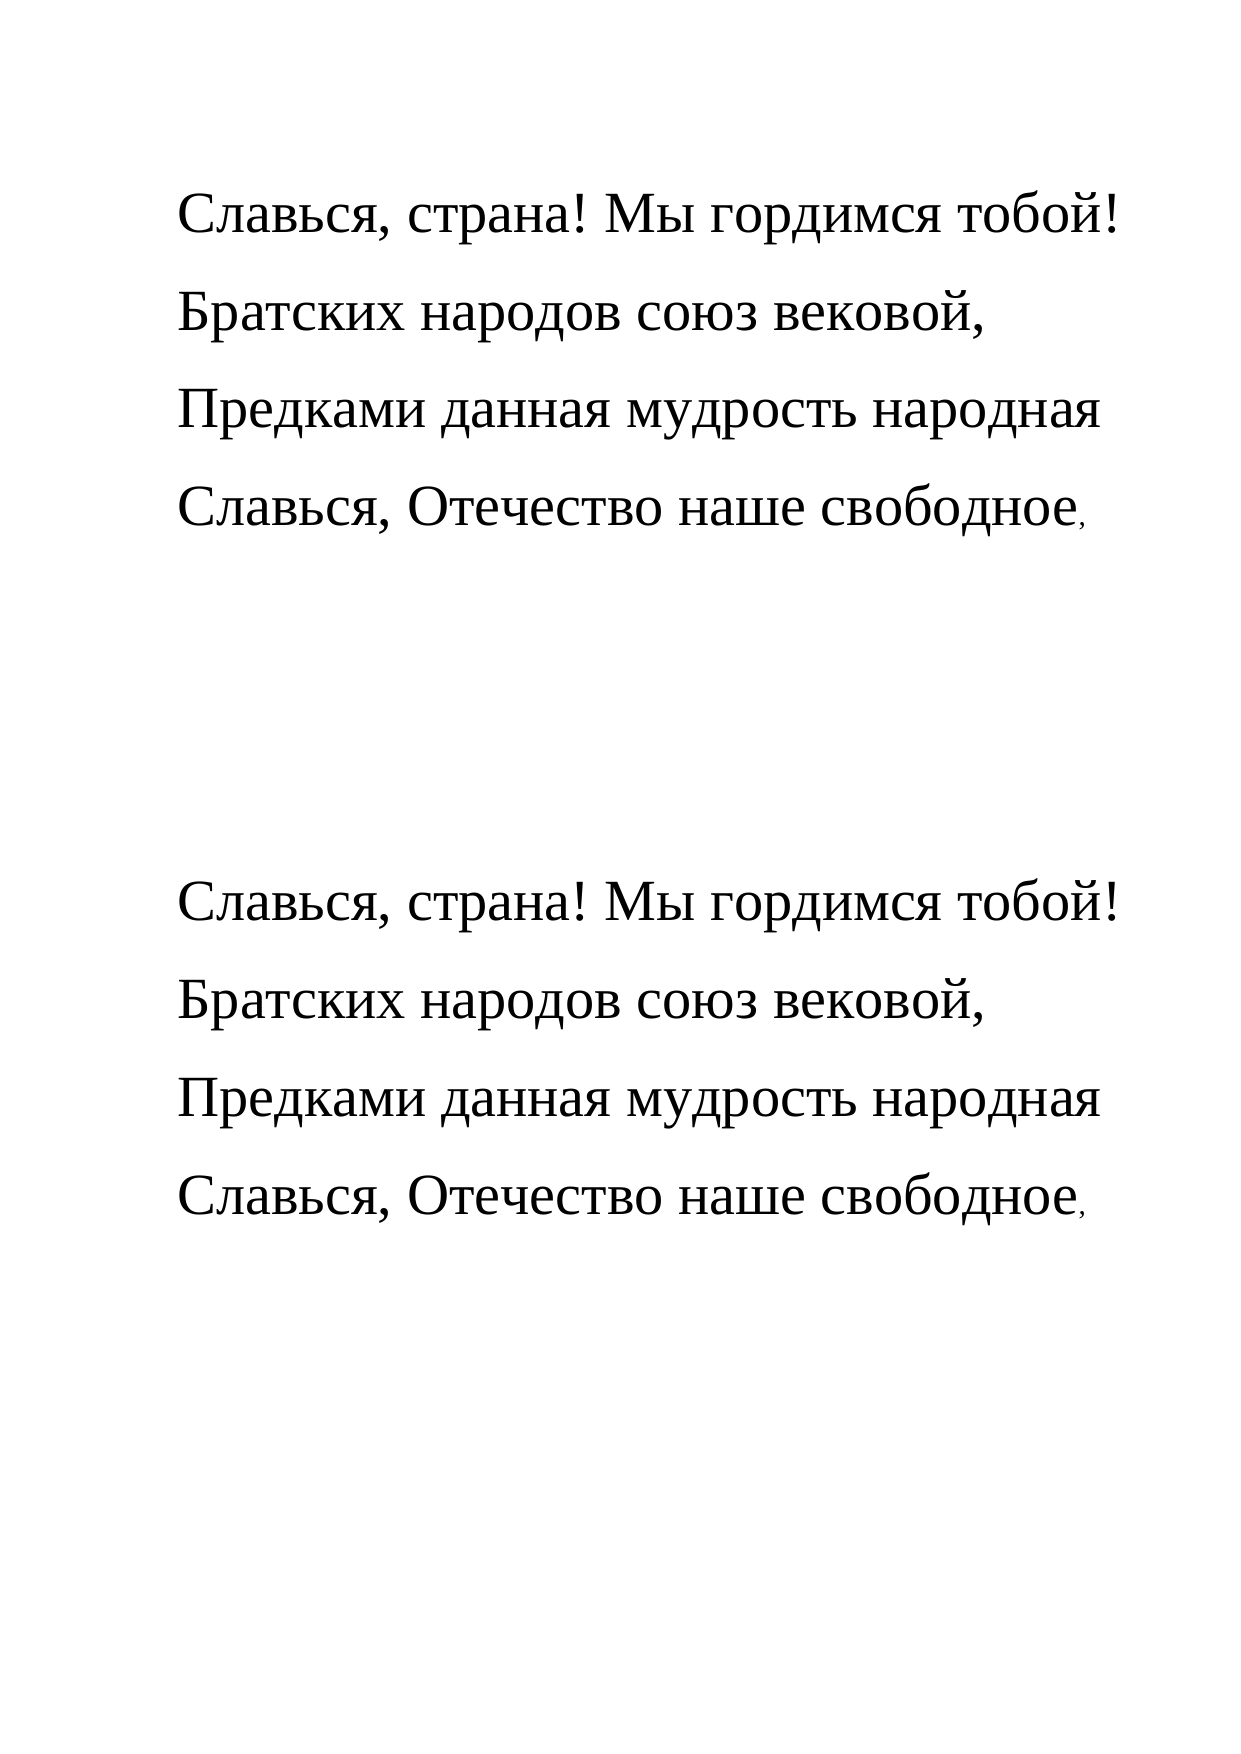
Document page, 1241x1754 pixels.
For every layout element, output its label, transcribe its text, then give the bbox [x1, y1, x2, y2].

text Славься, Отечество наше свободное, [177, 1160, 1152, 1227]
text Славься, страна! Мы гордимся тобой! [177, 177, 1152, 244]
text Предками данная мудрость народная [177, 373, 1152, 440]
text Славься, Отечество наше свободное, [177, 471, 1152, 538]
text Братских народов союз вековой, [177, 964, 1152, 1031]
text Предками данная мудрость народная [177, 1062, 1152, 1129]
text Славься, страна! Мы гордимся тобой! [177, 866, 1152, 933]
text Братских народов союз вековой, [177, 275, 1152, 342]
